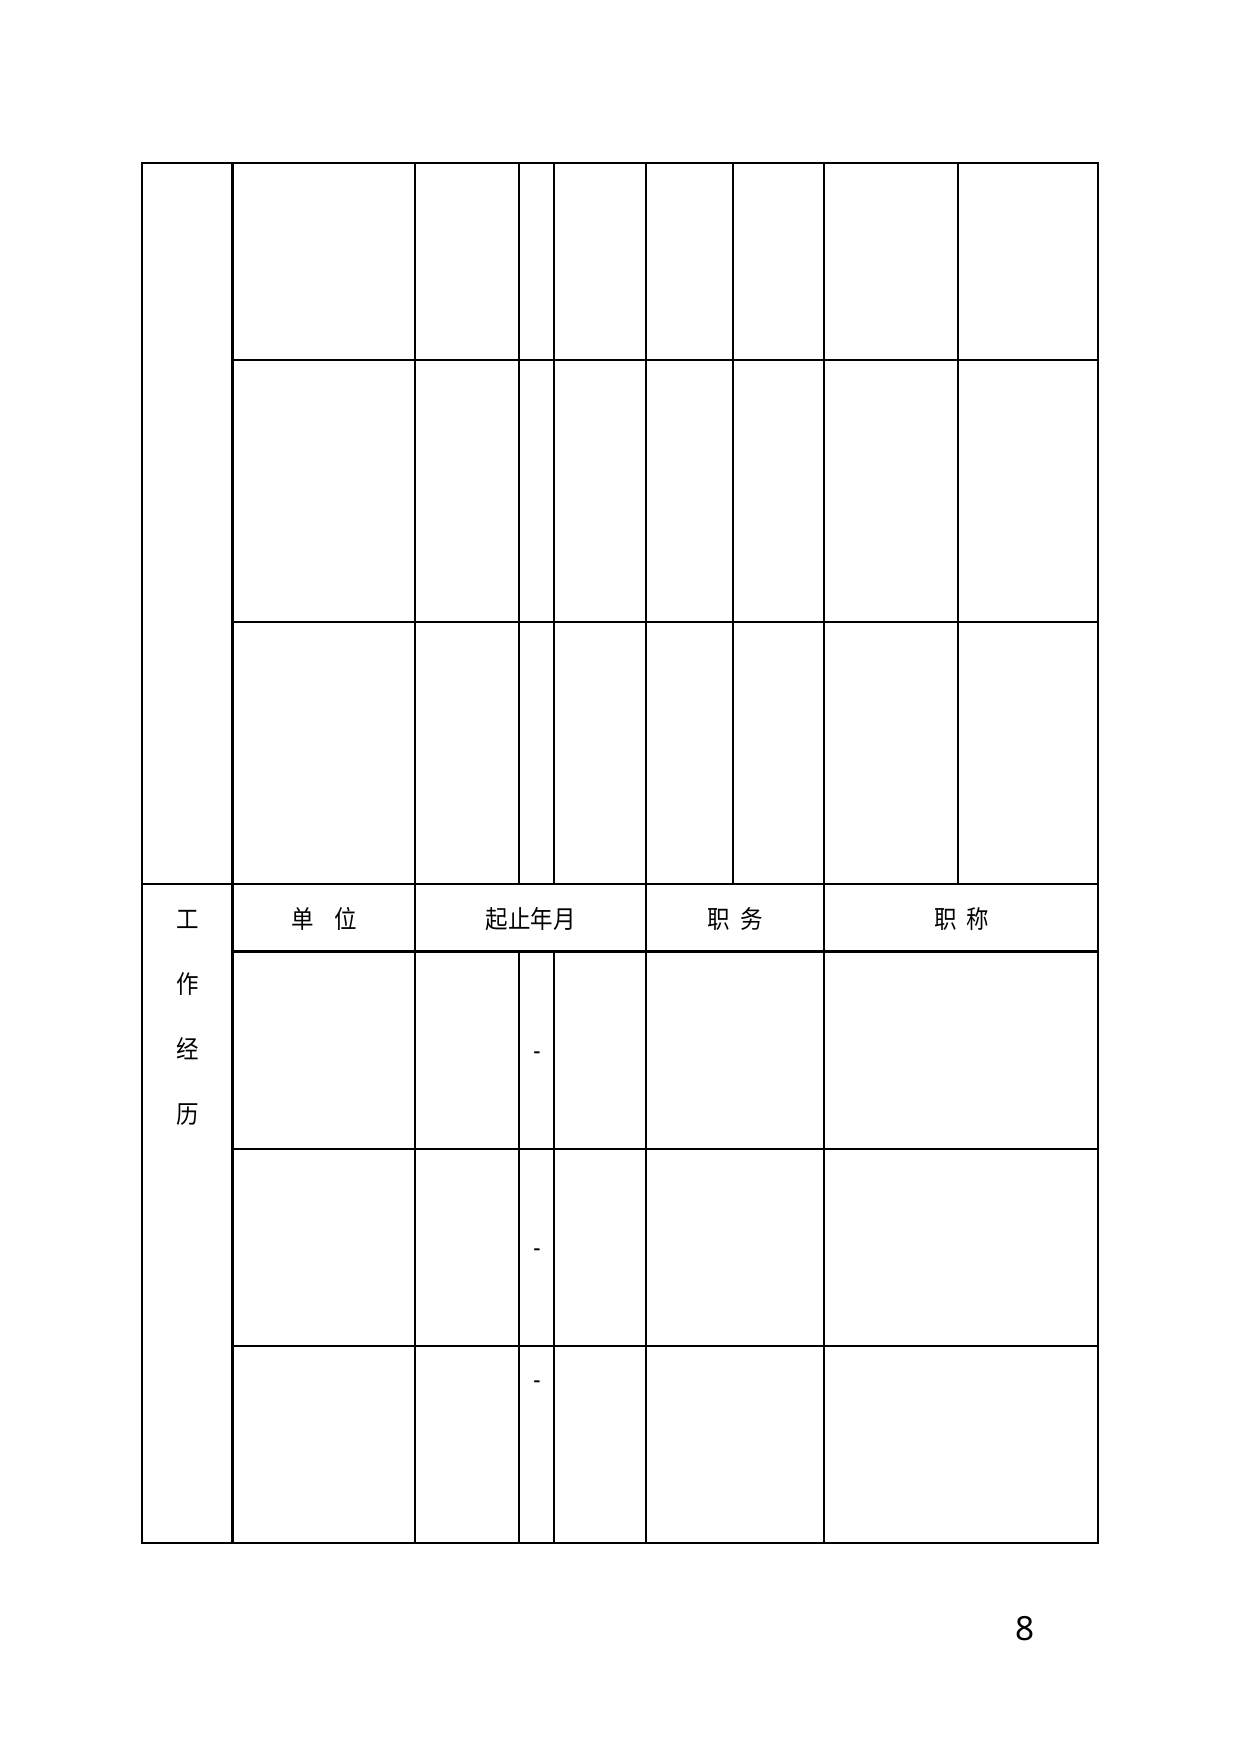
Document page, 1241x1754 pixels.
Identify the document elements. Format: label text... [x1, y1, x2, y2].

table_cell 起止年月 [416, 885, 645, 950]
table_cell [416, 1150, 518, 1344]
table_cell [555, 623, 645, 883]
table_cell [734, 164, 823, 359]
table_cell [416, 361, 518, 621]
table_cell [555, 361, 645, 621]
table_cell [416, 164, 518, 359]
table_cell [825, 164, 957, 359]
table_cell [647, 1150, 823, 1344]
table_cell [959, 623, 1097, 883]
table_cell [647, 1347, 823, 1542]
table_cell [234, 164, 414, 359]
table_cell [825, 1150, 1097, 1344]
table_cell [234, 1347, 414, 1542]
table_cell - [520, 953, 553, 1147]
table_cell [234, 953, 414, 1147]
table_cell [647, 164, 732, 359]
table_cell - [520, 1347, 553, 1542]
table_cell [734, 623, 823, 883]
table_cell [555, 1150, 645, 1344]
table_cell [825, 1347, 1097, 1542]
table_cell [555, 953, 645, 1147]
table_cell [959, 361, 1097, 621]
table_cell [825, 953, 1097, 1147]
table_cell [520, 164, 553, 359]
table_cell [647, 953, 823, 1147]
table_cell 职 称 [825, 885, 1097, 950]
table_cell 工 作 经 历 [143, 885, 231, 1542]
table_cell - [520, 1150, 553, 1344]
table_cell [555, 1347, 645, 1542]
table_cell [416, 953, 518, 1147]
table_cell [825, 361, 957, 621]
table_cell [234, 361, 414, 621]
table_cell [734, 361, 823, 621]
table_cell [234, 1150, 414, 1344]
table_cell [416, 1347, 518, 1542]
table_cell [520, 361, 553, 621]
table_cell [555, 164, 645, 359]
table_cell [520, 623, 553, 883]
table_cell [959, 164, 1097, 359]
table_cell [825, 623, 957, 883]
table_cell [647, 623, 732, 883]
table_cell [234, 623, 414, 883]
table_cell [416, 623, 518, 883]
table_cell [647, 361, 732, 621]
table_cell 单 位 [234, 885, 414, 950]
table_cell 职 务 [647, 885, 823, 950]
